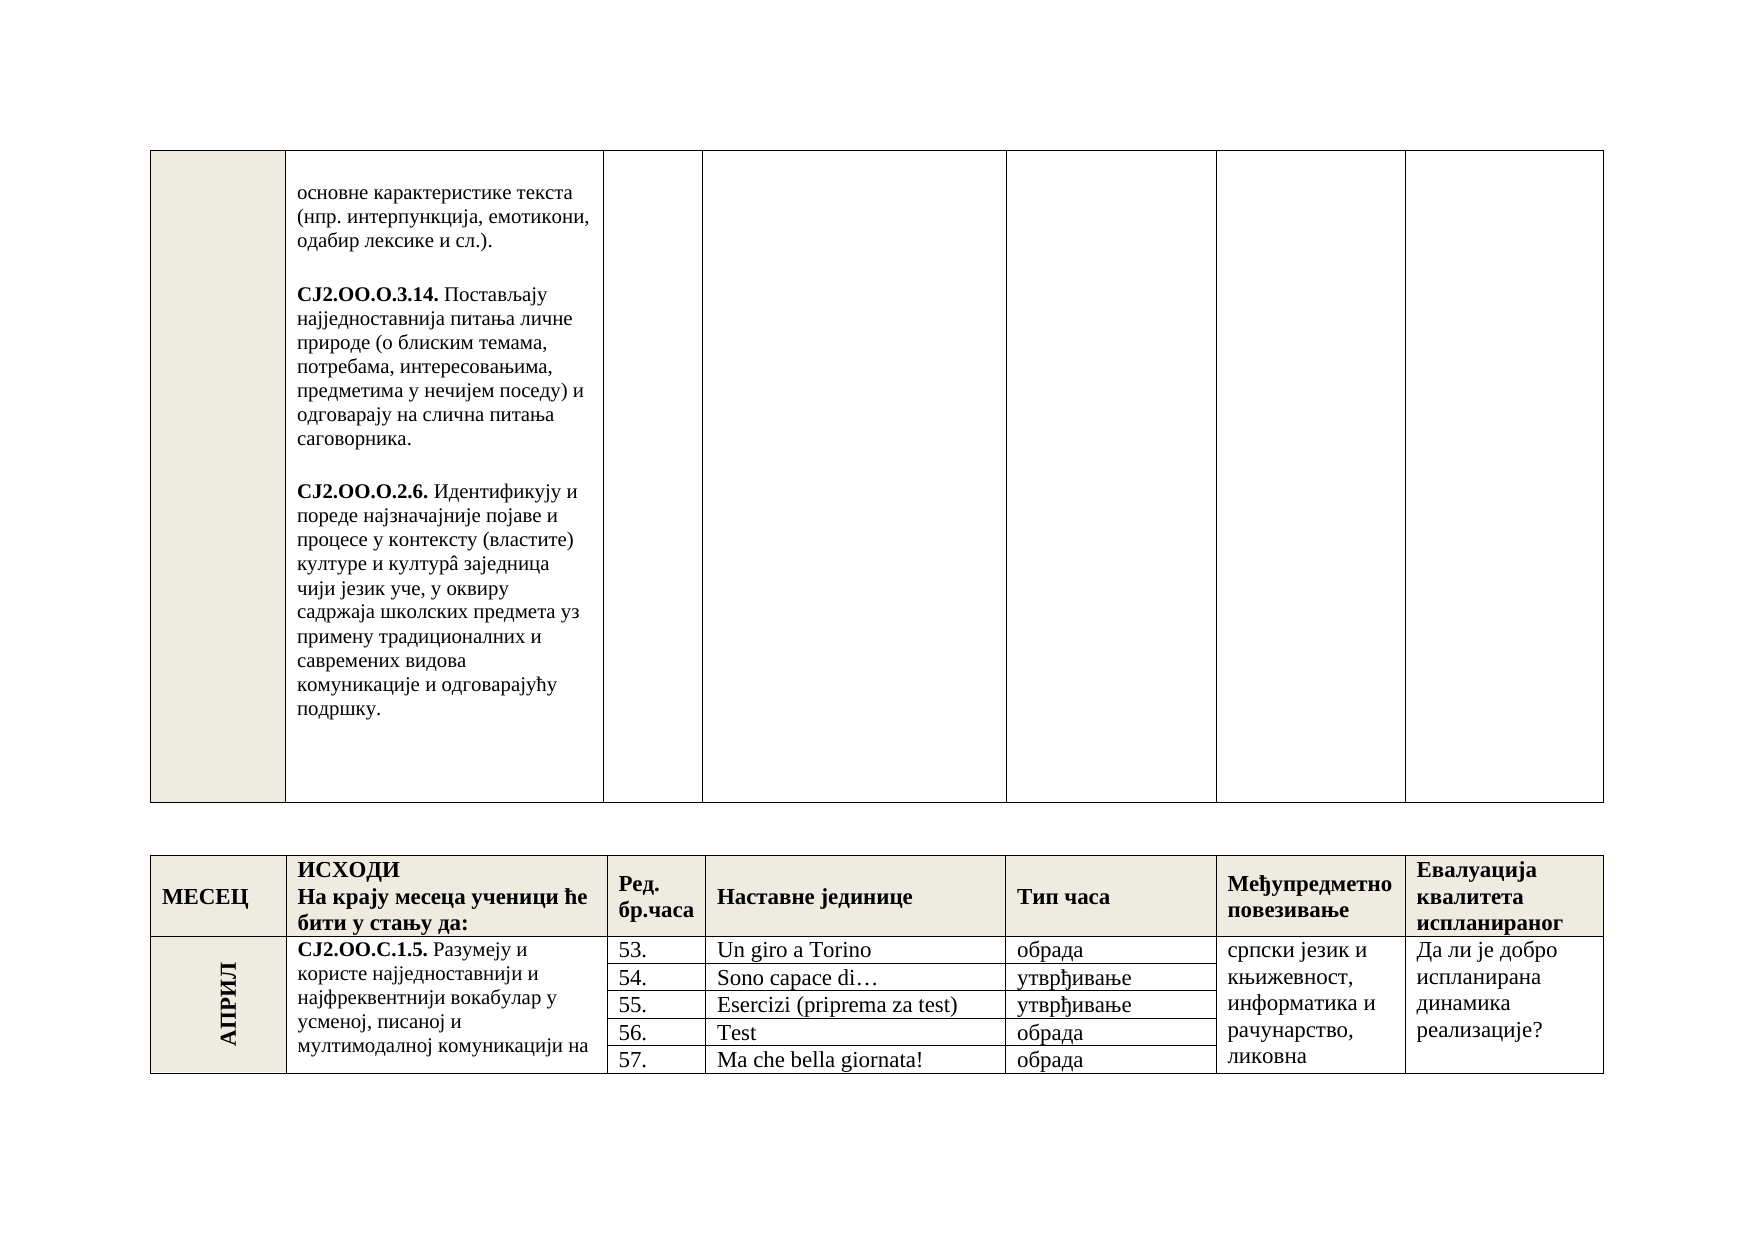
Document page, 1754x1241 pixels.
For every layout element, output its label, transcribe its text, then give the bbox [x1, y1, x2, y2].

table_cell обрада [1006, 1046, 1216, 1072]
table_header Ред. бр.часа [608, 856, 705, 936]
table_cell утврђивање [1006, 964, 1216, 990]
table_cell 56. [608, 1019, 705, 1045]
table_cell [604, 151, 702, 802]
table_cell утврђивање [1006, 991, 1216, 1018]
table_cell 53. [608, 937, 705, 963]
table_cell АПРИЛ [151, 937, 286, 1072]
table_header Тип часа [1006, 856, 1216, 936]
table_cell Sono capace di… [706, 964, 1005, 990]
table_cell Esercizi (priprema za test) [706, 991, 1005, 1018]
table_cell [1007, 151, 1216, 802]
table_cell Да ли је добро испланирана динамика реализације? Да ли је међупредметна повезанoст добро испланирана? Да ли је за тему предвиђен одговарајући број часова? [1406, 937, 1603, 1072]
table_header МЕСЕЦ [151, 856, 286, 936]
table_header Међупредметно повезивање [1217, 856, 1405, 936]
table_cell српски језик и књижевност, информатика и рачунарство, ликовна култура, музичка култура, грађанско васпитање, географија, историја, енглески језик [1217, 937, 1405, 1072]
table_cell 54. [608, 964, 705, 990]
table_cell Test [706, 1019, 1005, 1045]
table_header Наставне јединице [706, 856, 1005, 936]
table_cell обрада [1006, 937, 1216, 963]
table_header ИСХОДИ На крају месеца ученици ће бити у стању да: [287, 856, 607, 936]
table_cell 55. [608, 991, 705, 1018]
table_cell обрада [1006, 1019, 1216, 1045]
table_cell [706, 1046, 1005, 1072]
table_cell Un giro a Torino [706, 937, 1005, 963]
table_cell 57. [608, 1046, 705, 1072]
table_cell [703, 151, 1006, 802]
table_header Евалуација квалитета испланираног [1406, 856, 1603, 936]
